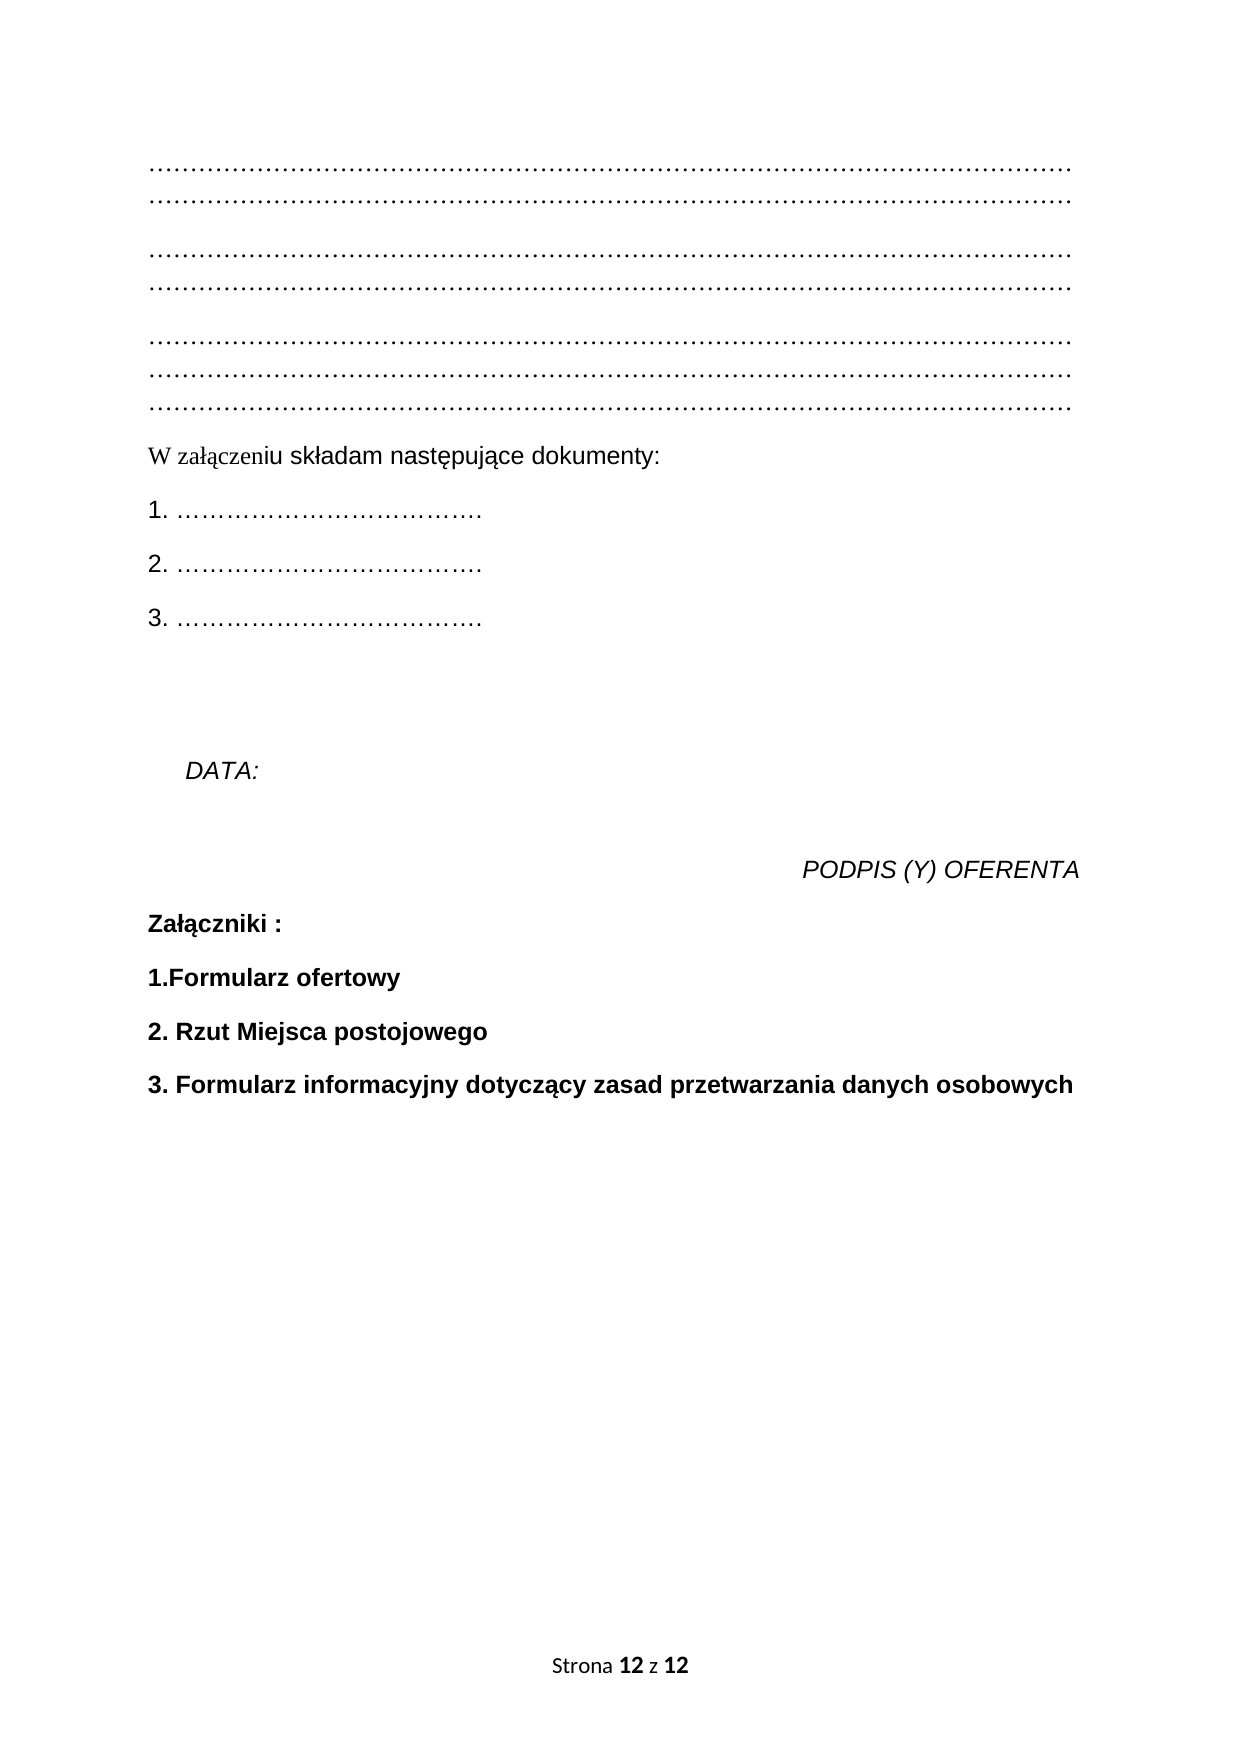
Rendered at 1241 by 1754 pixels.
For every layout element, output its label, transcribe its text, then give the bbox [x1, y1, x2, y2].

list PODPIS (Y) OFERENTA [185, 855, 1093, 884]
text …………………………………………………………………………………………………………………………………………………………………………………………………… [148, 234, 1093, 296]
text 1. ………………………………. [148, 495, 1093, 524]
list DATA: [185, 756, 1093, 784]
text W załączeniu składam następujące dokumenty: [148, 441, 1093, 470]
text 3. ………………………………. [148, 603, 1093, 632]
text ……………………………………………………………………………………………………………………………………………………………………………………………………………………………………………………………………………………………………… [148, 321, 1093, 416]
text 1.Formularz ofertowy [148, 963, 1093, 991]
text 2. Rzut Miejsca postojowego [148, 1016, 1093, 1045]
text Załączniki : [148, 909, 1093, 937]
text 2. ………………………………. [148, 549, 1093, 578]
text …………………………………………………………………………………………………………………………………………………………………………………………………… [148, 148, 1093, 209]
text 3. Formularz informacyjny dotyczący zasad przetwarzania danych osobowych [148, 1070, 1093, 1099]
